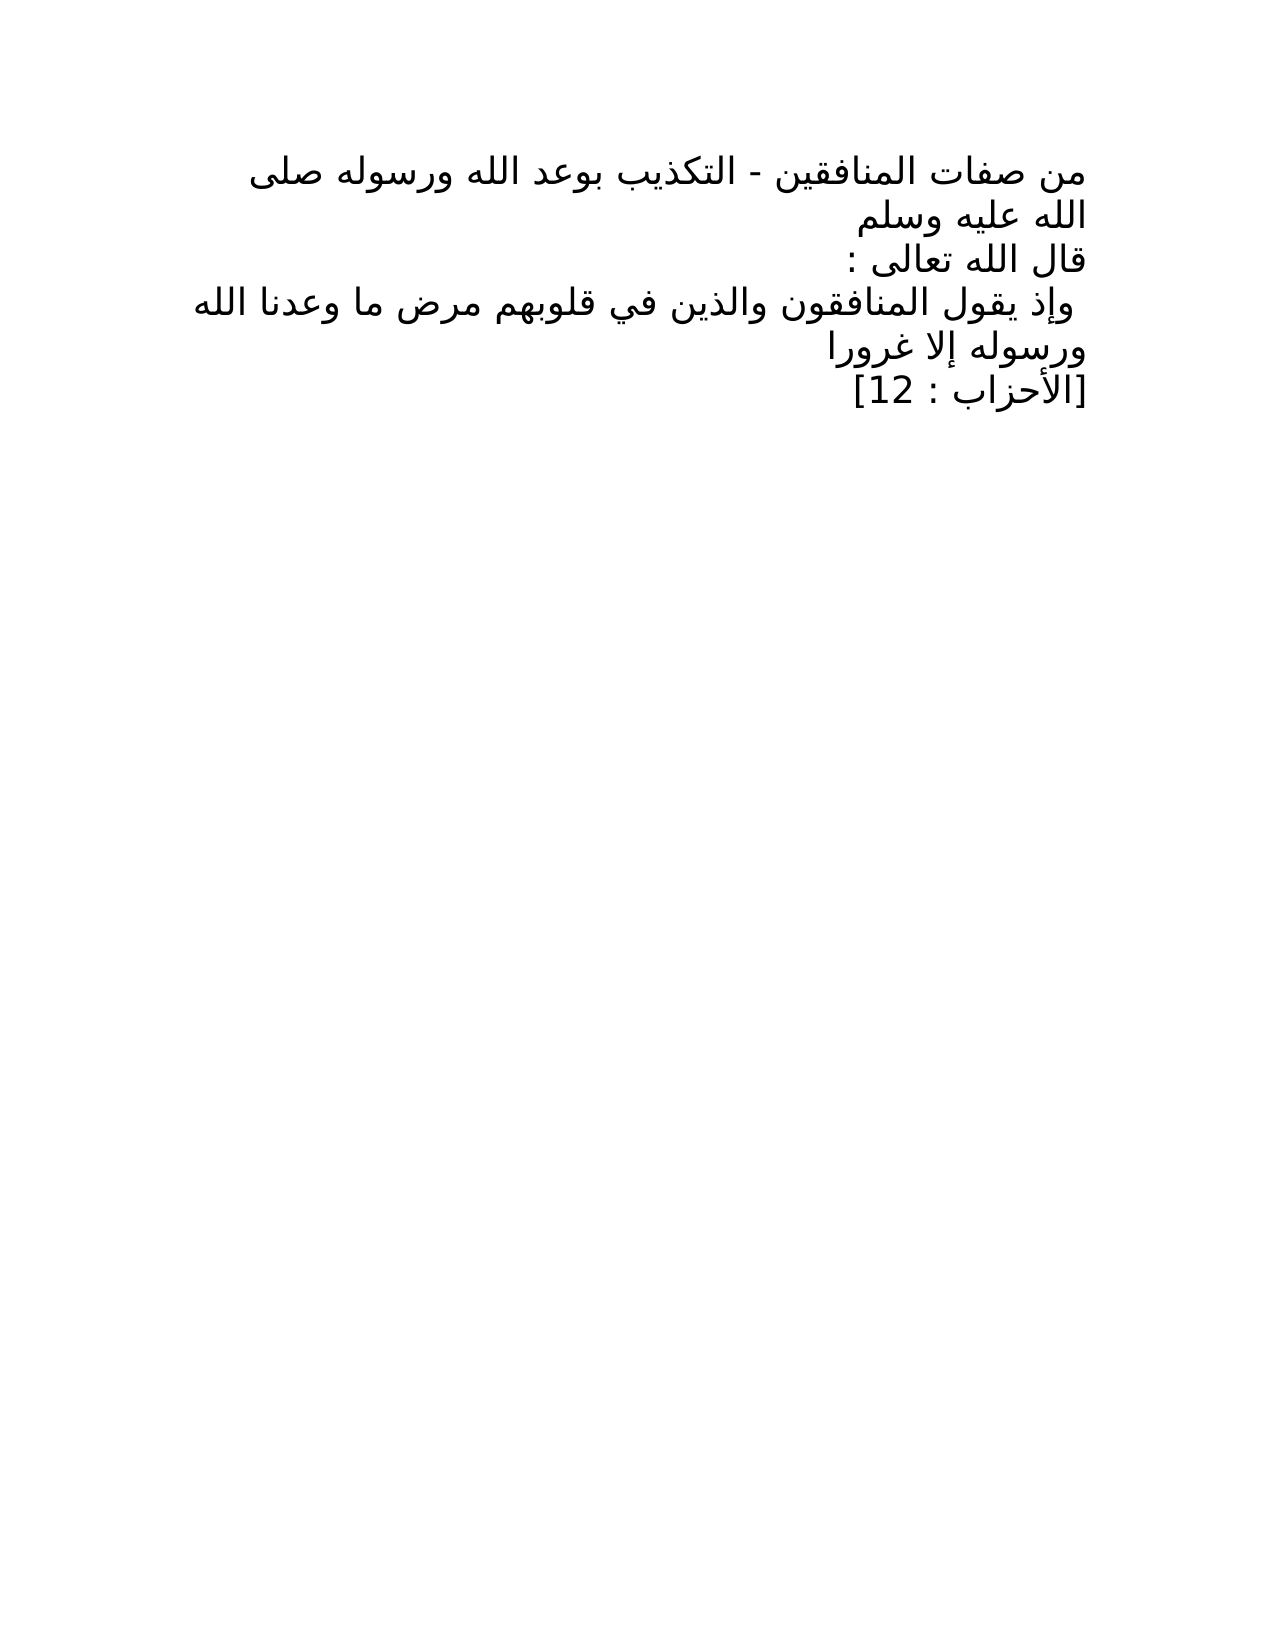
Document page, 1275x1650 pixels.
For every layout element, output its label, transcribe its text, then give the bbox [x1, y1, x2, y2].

text من صفات المنافقين - التكذيب بوعد الله ورسوله صلى الله عليه وسلم [187, 150, 1087, 237]
text قال الله تعالى : [187, 237, 1087, 281]
text وإذ يقول المنافقون والذين في قلوبهم مرض ما وعدنا الله ورسوله إلا غرورا [187, 281, 1087, 368]
text [الأحزاب : 12] [187, 368, 1087, 412]
